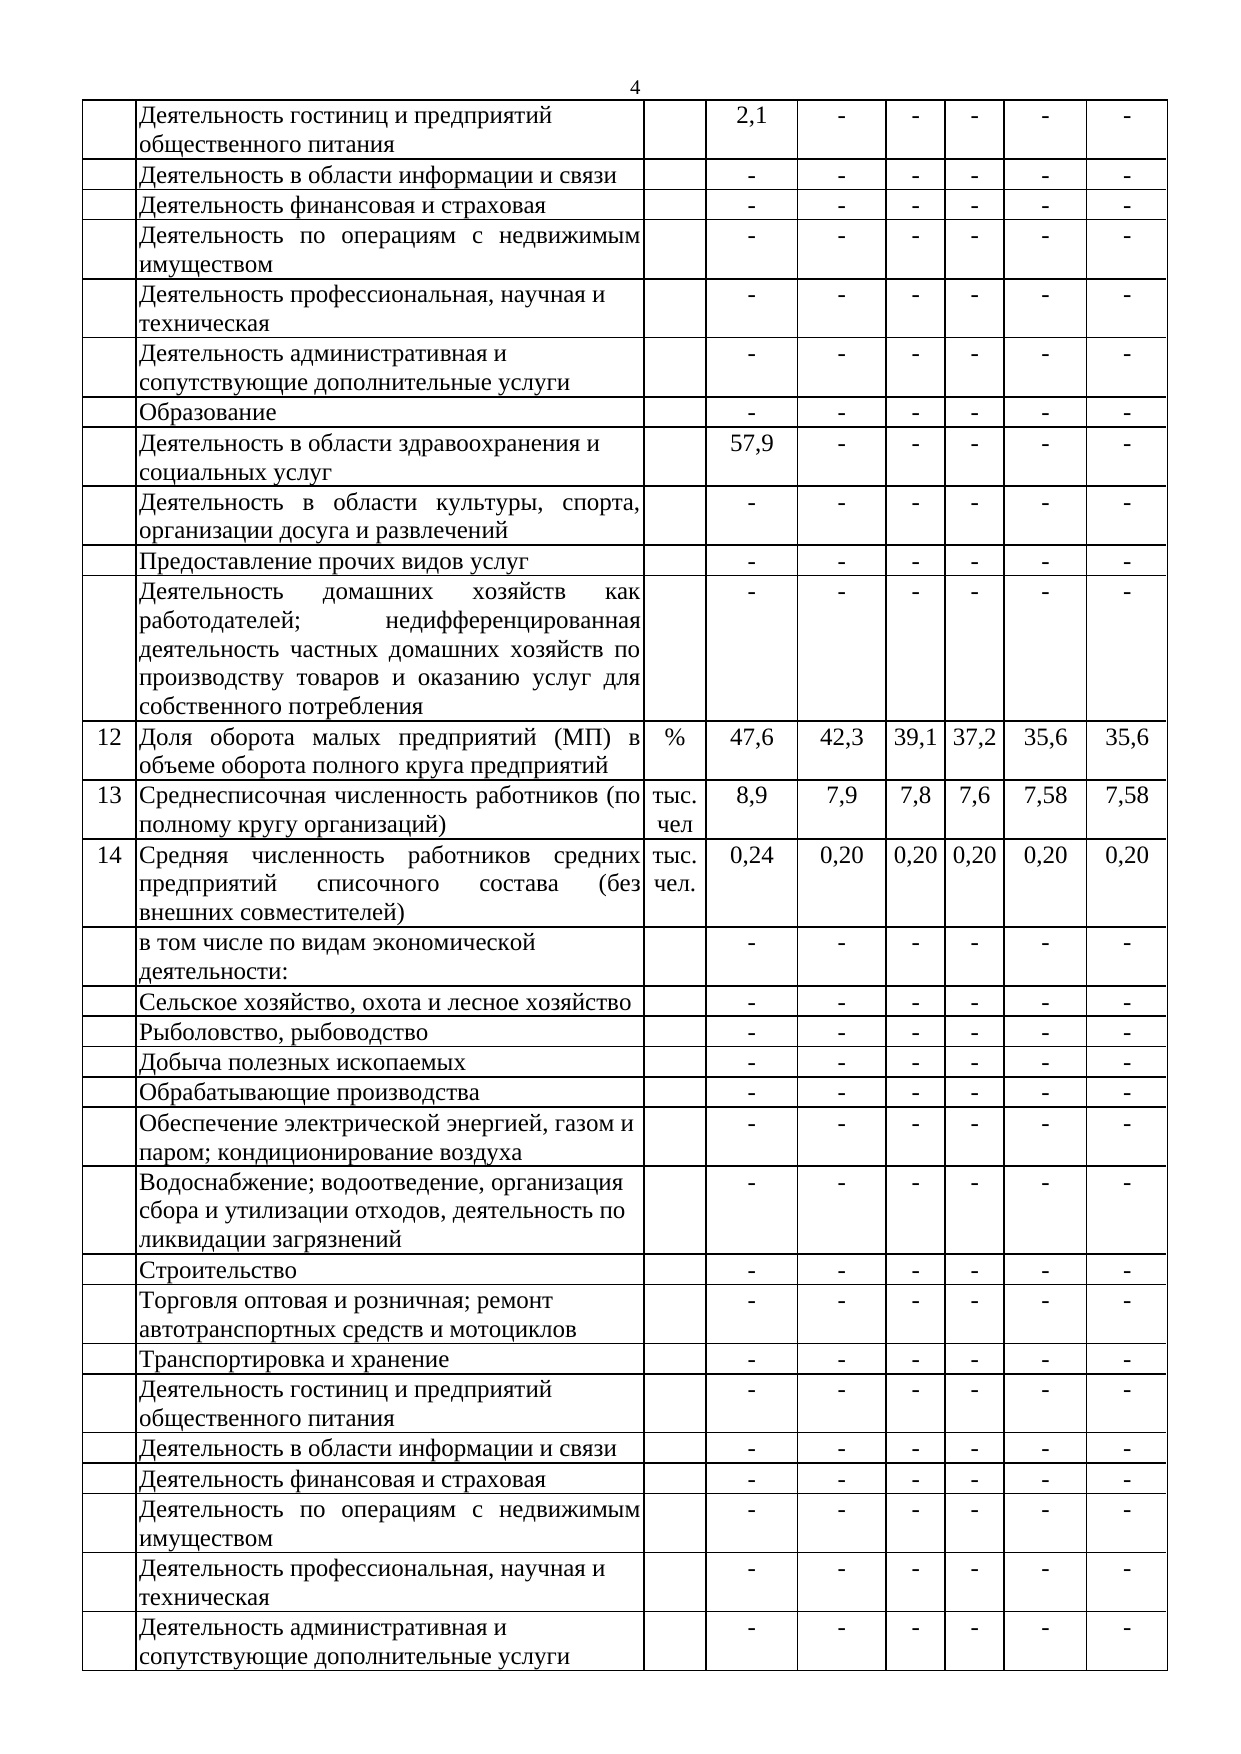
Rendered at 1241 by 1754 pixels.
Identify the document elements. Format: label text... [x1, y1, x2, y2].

table_cell - [798, 428, 885, 485]
table_cell - [946, 1017, 1003, 1046]
table_cell [83, 1433, 135, 1462]
table_cell - [798, 101, 885, 158]
table_cell - [1087, 1493, 1167, 1552]
table_cell Предоставление прочих видов услуг [137, 546, 643, 575]
table_cell - [707, 398, 797, 426]
table_cell - [707, 1553, 797, 1611]
table_cell Деятельность финансовая и страховая [137, 190, 643, 219]
table_cell - [946, 1344, 1003, 1373]
table_cell - [707, 190, 797, 219]
table_cell - [707, 1612, 797, 1670]
table_cell Деятельность по операциям с недвижимым имуществом [137, 220, 643, 278]
table_cell - [1005, 487, 1086, 544]
table_cell - [707, 1285, 797, 1342]
table_cell - [798, 487, 885, 544]
table_cell - [1087, 101, 1167, 158]
table_cell [83, 1255, 135, 1283]
table_cell [645, 1167, 705, 1253]
table_cell [645, 1433, 705, 1462]
table_cell [645, 160, 705, 188]
table_cell [83, 398, 135, 426]
table_cell % [645, 722, 705, 779]
table_cell - [946, 1108, 1003, 1165]
table_cell [645, 576, 705, 720]
table_cell [83, 338, 135, 396]
table_cell - [887, 1494, 944, 1552]
table_cell - [946, 1167, 1003, 1253]
table_cell - [1005, 928, 1086, 985]
table_cell - [707, 928, 797, 985]
table_cell [83, 190, 135, 219]
table_cell - [1005, 160, 1086, 188]
table_cell [645, 280, 705, 337]
table_cell - [887, 1344, 944, 1373]
table_cell - [1087, 575, 1167, 720]
table_cell - [1005, 1612, 1086, 1670]
table_cell - [1005, 1494, 1086, 1552]
table_cell [645, 1612, 705, 1670]
table_cell Деятельность административная и сопутствующие дополнительные услуги [137, 1612, 643, 1670]
table_cell [645, 220, 705, 278]
table_cell - [707, 1078, 797, 1106]
table_cell - [707, 576, 797, 720]
table_cell - [1005, 1078, 1086, 1106]
table_cell [645, 1464, 705, 1492]
table_cell 47,6 [707, 722, 797, 779]
table_cell 7,9 [798, 781, 885, 838]
table_cell - [707, 1494, 797, 1552]
table_cell [645, 987, 705, 1015]
table_cell - [798, 338, 885, 396]
table_cell - [887, 428, 944, 485]
table_cell - [1005, 1167, 1086, 1253]
table_cell - [1005, 1108, 1086, 1165]
table_cell - [798, 987, 885, 1015]
table_cell - [946, 160, 1003, 188]
table_cell [83, 1167, 135, 1253]
table_cell - [1087, 926, 1167, 985]
table_cell - [1005, 987, 1086, 1015]
table_cell Торговля оптовая и розничная; ремонт автотранспортных средств и мотоциклов [137, 1285, 643, 1342]
table_cell - [1005, 1375, 1086, 1432]
table_cell - [1005, 398, 1086, 426]
table_cell - [1005, 1433, 1086, 1462]
table_cell - [798, 1255, 885, 1283]
table_cell - [1087, 219, 1167, 278]
table_cell - [887, 1108, 944, 1165]
table_cell 13 [83, 781, 135, 838]
table_cell - [798, 1494, 885, 1552]
table_cell - [707, 1464, 797, 1492]
table_cell Деятельность профессиональная, научная и техническая [137, 1553, 643, 1611]
table_cell - [1087, 1552, 1167, 1611]
table_cell - [1087, 1046, 1167, 1076]
table_cell 0,20 [1005, 840, 1086, 926]
table_cell - [946, 928, 1003, 985]
table_cell - [887, 1464, 944, 1492]
table_cell - [946, 987, 1003, 1015]
table_cell - [887, 338, 944, 396]
table_cell тыс. чел. [645, 840, 705, 926]
table_cell [645, 1047, 705, 1076]
table_cell - [1087, 544, 1167, 575]
table_cell Образование [137, 398, 643, 426]
table_cell - [1005, 1255, 1086, 1283]
table_cell - [1087, 1165, 1167, 1253]
table_cell - [798, 280, 885, 337]
table_cell - [1005, 101, 1086, 158]
table_cell - [946, 338, 1003, 396]
table_cell Рыболовство, рыбоводство [137, 1017, 643, 1046]
table_cell [645, 1255, 705, 1283]
table_cell - [946, 398, 1003, 426]
table_cell - [946, 1375, 1003, 1432]
table_cell [83, 928, 135, 985]
table_cell Деятельность в области культуры, спорта, организации досуга и развлечений [137, 487, 643, 544]
table_cell - [887, 160, 944, 188]
table_cell - [798, 1108, 885, 1165]
table_cell - [1087, 1432, 1167, 1462]
table_cell - [798, 1078, 885, 1106]
table_cell - [887, 576, 944, 720]
table_cell - [946, 1464, 1003, 1492]
table_cell - [798, 398, 885, 426]
table_cell 7,6 [946, 781, 1003, 838]
table_cell - [707, 1433, 797, 1462]
table_cell - [707, 1344, 797, 1373]
table_cell - [1005, 1047, 1086, 1076]
table_cell - [887, 928, 944, 985]
table_cell - [946, 1433, 1003, 1462]
table_cell [645, 1078, 705, 1106]
table_cell Деятельность административная и сопутствующие дополнительные услуги [137, 338, 643, 396]
table_cell - [946, 546, 1003, 575]
table_cell - [798, 1285, 885, 1342]
table_cell 14 [83, 840, 135, 926]
table_cell - [798, 220, 885, 278]
table_cell [645, 487, 705, 544]
table_cell 37,2 [946, 722, 1003, 779]
table_cell - [946, 1494, 1003, 1552]
table_cell [83, 101, 135, 158]
table_cell 35,6 [1087, 720, 1167, 779]
table_cell - [798, 1612, 885, 1670]
table_cell - [887, 1078, 944, 1106]
table_cell - [798, 1375, 885, 1432]
table_cell - [1087, 1015, 1167, 1046]
table_cell - [887, 987, 944, 1015]
table_cell [83, 160, 135, 188]
table_cell - [1005, 1553, 1086, 1611]
table_cell [645, 1017, 705, 1046]
table_cell - [1005, 338, 1086, 396]
table_cell - [887, 546, 944, 575]
table_cell 0,24 [707, 840, 797, 926]
table_cell - [946, 190, 1003, 219]
table_cell [83, 1344, 135, 1373]
table_cell 35,6 [1005, 722, 1086, 779]
table_cell - [1087, 426, 1167, 485]
table_cell 7,58 [1005, 781, 1086, 838]
table_cell - [946, 101, 1003, 158]
table_cell [83, 1553, 135, 1611]
table_cell [83, 1047, 135, 1076]
table_cell - [707, 220, 797, 278]
table_cell [645, 398, 705, 426]
table_cell [83, 280, 135, 337]
table_cell - [798, 1167, 885, 1253]
table_cell [83, 1612, 135, 1670]
table_cell [645, 101, 705, 158]
table_cell Деятельность в области информации и связи [137, 1433, 643, 1462]
table_cell 2,1 [707, 101, 797, 158]
table_cell - [946, 1285, 1003, 1342]
table_cell - [707, 546, 797, 575]
table_cell - [1005, 220, 1086, 278]
table_cell - [946, 487, 1003, 544]
table_cell - [707, 987, 797, 1015]
table_cell [645, 338, 705, 396]
table_cell 7,8 [887, 781, 944, 838]
table_cell [645, 1108, 705, 1165]
table_cell [645, 1494, 705, 1552]
table_cell Транспортировка и хранение [137, 1344, 643, 1373]
table_cell [645, 928, 705, 985]
table_cell 7,58 [1087, 779, 1167, 838]
table_cell - [887, 1553, 944, 1611]
table_cell 42,3 [798, 722, 885, 779]
table_cell - [887, 1017, 944, 1046]
table_cell [83, 1285, 135, 1342]
table_cell [645, 1553, 705, 1611]
table_cell - [1087, 1373, 1167, 1432]
table_cell - [946, 1553, 1003, 1611]
table_cell Деятельность домашних хозяйств как работодателей; недифференцированная деятельность частных домашних хозяйств по производству товаров и оказанию услуг для собственного потребления [137, 576, 643, 720]
table_cell - [798, 1464, 885, 1492]
table_cell - [798, 1047, 885, 1076]
table_cell - [1005, 546, 1086, 575]
table_cell [83, 1464, 135, 1492]
table_cell [645, 190, 705, 219]
table_cell [83, 220, 135, 278]
table_cell Деятельность финансовая и страховая [137, 1464, 643, 1492]
table_cell - [887, 1375, 944, 1432]
table_cell [83, 487, 135, 544]
table_cell - [946, 220, 1003, 278]
table_cell - [707, 1017, 797, 1046]
table_cell [83, 1078, 135, 1106]
table_cell Средняя численность работников средних предприятий списочного состава (без внешних совместителей) [137, 840, 643, 926]
table_cell Доля оборота малых предприятий (МП) в объеме оборота полного круга предприятий [137, 722, 643, 779]
table_cell 0,20 [1087, 838, 1167, 926]
table_cell тыс. чел [645, 781, 705, 838]
table_cell - [707, 487, 797, 544]
table_cell - [1087, 985, 1167, 1015]
table_cell - [798, 928, 885, 985]
table_cell 0,20 [887, 840, 944, 926]
table_cell - [887, 1255, 944, 1283]
table_cell - [887, 1612, 944, 1670]
table_cell Сельское хозяйство, охота и лесное хозяйство [137, 987, 643, 1015]
table_cell Деятельность профессиональная, научная и техническая [137, 280, 643, 337]
table_cell - [887, 1167, 944, 1253]
table_cell [83, 1494, 135, 1552]
table_cell [645, 1285, 705, 1342]
table_cell - [1087, 396, 1167, 426]
table_cell [83, 1017, 135, 1046]
table_cell Обеспечение электрической энергией, газом и паром; кондиционирование воздуха [137, 1108, 643, 1165]
table_cell Добыча полезных ископаемых [137, 1047, 643, 1076]
table_cell - [1005, 1017, 1086, 1046]
table_cell - [946, 1047, 1003, 1076]
table_cell Водоснабжение; водоотведение, организация сбора и утилизации отходов, деятельность по ликвидации загрязнений [137, 1167, 643, 1253]
table_cell [645, 1344, 705, 1373]
table_cell - [887, 101, 944, 158]
table_cell - [707, 280, 797, 337]
table_cell - [1005, 1285, 1086, 1342]
table_cell Среднесписочная численность работников (по полному кругу организаций) [137, 781, 643, 838]
table_cell - [887, 220, 944, 278]
table_cell - [707, 1375, 797, 1432]
table_cell - [1005, 1464, 1086, 1492]
table_cell - [798, 160, 885, 188]
table_cell Деятельность в области информации и связи [137, 160, 643, 188]
table_cell - [887, 280, 944, 337]
table_cell Деятельность гостиниц и предприятий общественного питания [137, 101, 643, 158]
table_cell 39,1 [887, 722, 944, 779]
table_cell - [798, 546, 885, 575]
table_cell - [1087, 278, 1167, 337]
table_cell - [1005, 280, 1086, 337]
table_cell - [887, 487, 944, 544]
table_cell в том числе по видам экономической деятельности: [137, 928, 643, 985]
table_cell - [707, 1167, 797, 1253]
table_cell - [707, 1255, 797, 1283]
table_cell - [707, 1047, 797, 1076]
table_cell Строительство [137, 1255, 643, 1283]
table_cell - [798, 190, 885, 219]
table_cell [83, 987, 135, 1015]
table_cell - [1087, 1253, 1167, 1283]
table_cell - [707, 1108, 797, 1165]
table_cell Обрабатывающие производства [137, 1078, 643, 1106]
table_cell - [1087, 1284, 1167, 1342]
table_cell [645, 546, 705, 575]
table_cell - [1087, 158, 1167, 188]
table_cell - [1005, 428, 1086, 485]
table_cell - [887, 1285, 944, 1342]
table_cell - [1087, 189, 1167, 219]
table_cell - [1087, 337, 1167, 396]
table_cell - [887, 190, 944, 219]
table_cell Деятельность в области здравоохранения и социальных услуг [137, 428, 643, 485]
table_cell 8,9 [707, 781, 797, 838]
table_cell - [1087, 1343, 1167, 1373]
table_cell [83, 1108, 135, 1165]
table_cell - [798, 1017, 885, 1046]
table_cell [83, 1375, 135, 1432]
table_cell - [798, 576, 885, 720]
table_cell - [1087, 1611, 1167, 1670]
table_cell Деятельность гостиниц и предприятий общественного питания [137, 1375, 643, 1432]
table_cell - [1087, 1106, 1167, 1165]
table_cell - [946, 1078, 1003, 1106]
table_cell - [946, 280, 1003, 337]
table_cell [645, 428, 705, 485]
table_cell 12 [83, 722, 135, 779]
table_cell [83, 576, 135, 720]
table_cell 57,9 [707, 428, 797, 485]
table_cell [83, 428, 135, 485]
table_cell 0,20 [798, 840, 885, 926]
table_cell - [1087, 1462, 1167, 1492]
table_cell Деятельность по операциям с недвижимым имуществом [137, 1494, 643, 1552]
table_cell - [887, 1433, 944, 1462]
table_cell - [946, 428, 1003, 485]
table_cell [645, 1375, 705, 1432]
table_cell - [798, 1433, 885, 1462]
table_cell - [1087, 485, 1167, 544]
table_cell - [1005, 190, 1086, 219]
table_cell [83, 546, 135, 575]
table_cell 0,20 [946, 840, 1003, 926]
table_cell - [887, 1047, 944, 1076]
table_cell - [707, 160, 797, 188]
table_cell - [946, 1255, 1003, 1283]
table_cell - [798, 1553, 885, 1611]
table_cell - [707, 338, 797, 396]
table_cell - [798, 1344, 885, 1373]
table_cell - [946, 576, 1003, 720]
table_cell - [1005, 576, 1086, 720]
table_cell - [1005, 1344, 1086, 1373]
table_cell - [946, 1612, 1003, 1670]
table_cell - [1087, 1076, 1167, 1106]
table_cell - [887, 398, 944, 426]
